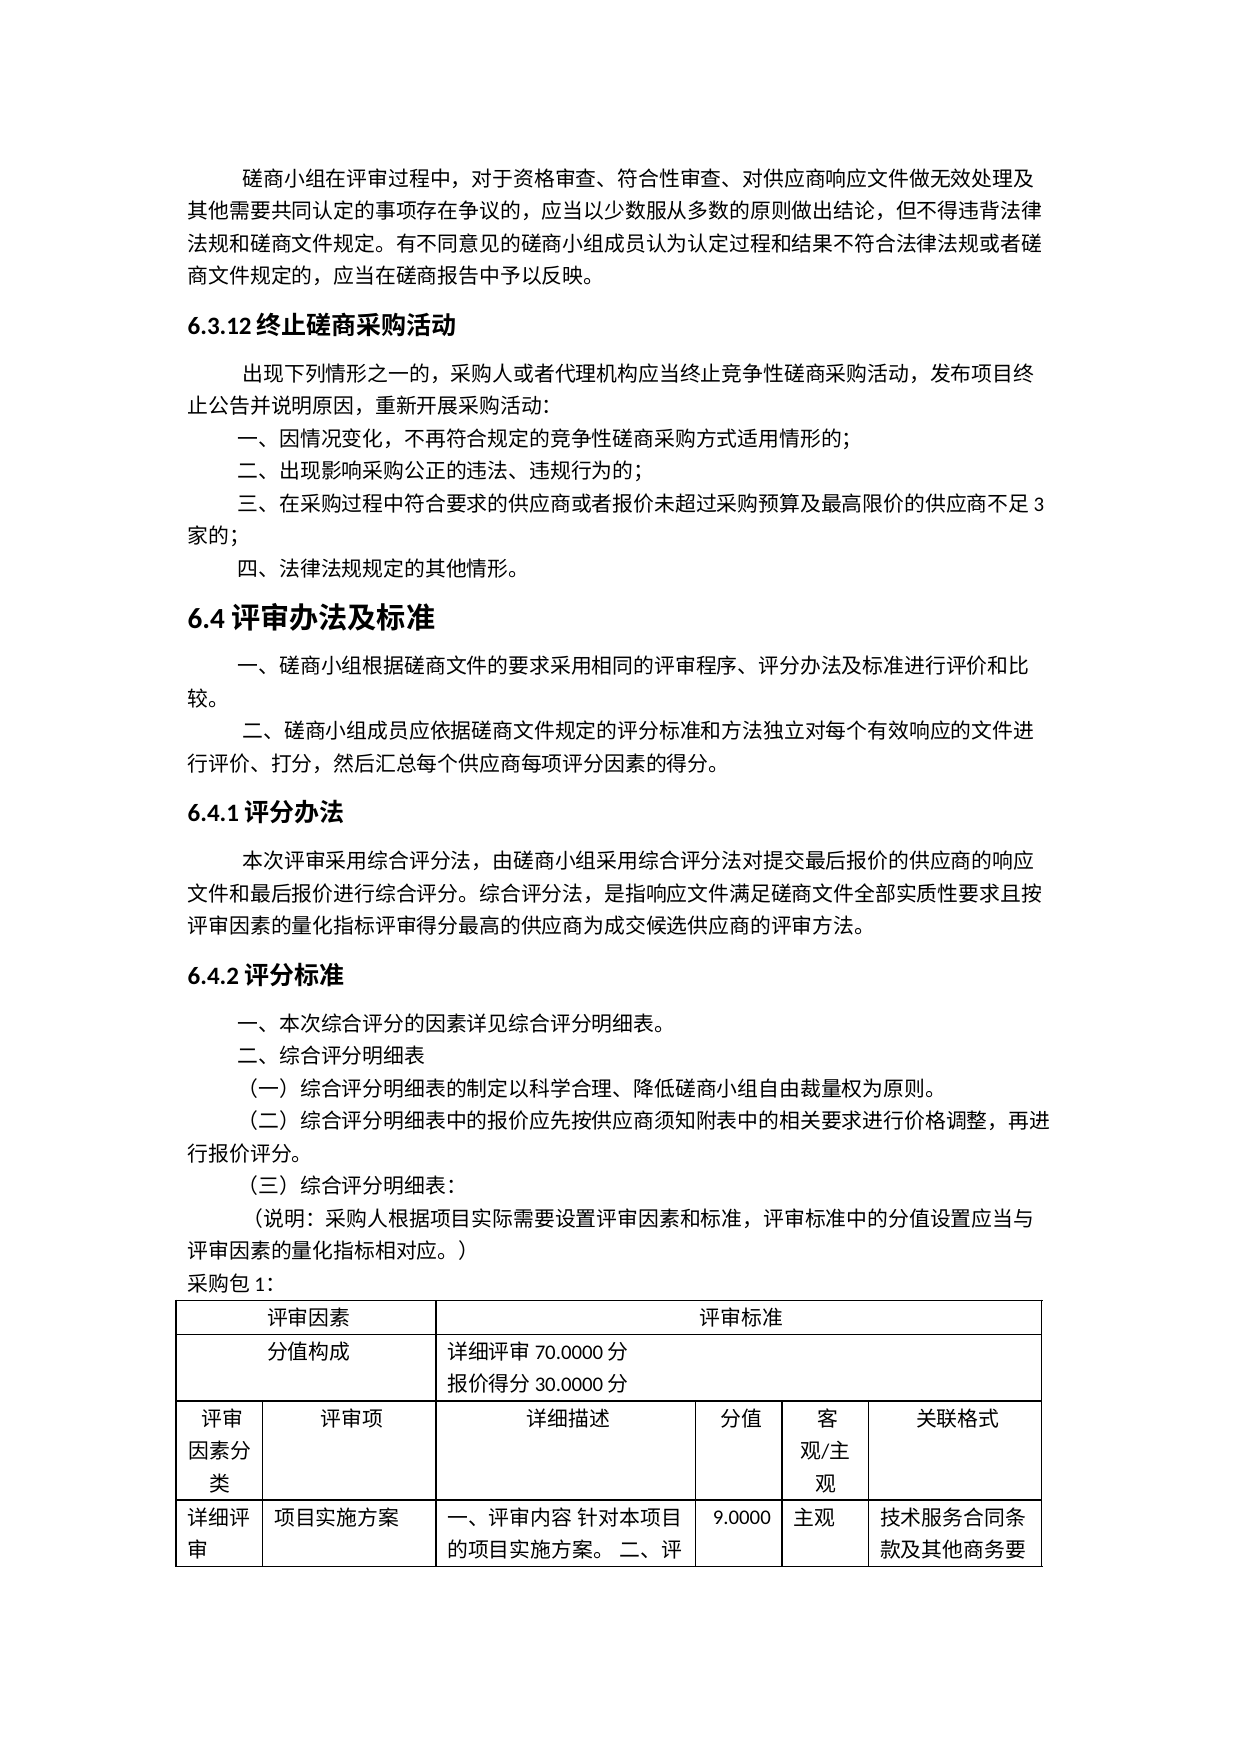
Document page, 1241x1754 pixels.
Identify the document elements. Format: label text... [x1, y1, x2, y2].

text 6.4.1评分办法 [187, 779, 1053, 844]
text 本次评审采用综合评分法，由磋商小组采用综合评分法对提交最后报价的供应商的响应文件和最后报价进行综合评分。综合评分法，是指响应文件满足磋商文件全部实质性要求且按评审因素的量化指标评审得分最高的供应商为成交候选供应商的评审方法。 [187, 844, 1053, 942]
table_cell 详细评审 [177, 1501, 262, 1566]
table_cell 评审因素分类 [177, 1402, 262, 1499]
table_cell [869, 1501, 1041, 1566]
text 磋商小组在评审过程中，对于资格审查、符合性审查、对供应商响应文件做无效处理及其他需要共同认定的事项存在争议的，应当以少数服从多数的原则做出结论，但不得违背法律法规和磋商文件规定。有不同意见的磋商小组成员认为认定过程和结果不符合法律法规或者磋商文件规定的，应当在磋商报告中予以反映。 [187, 162, 1053, 292]
table_cell 项目实施方案 [263, 1501, 435, 1566]
table_cell 分值构成 [177, 1335, 435, 1400]
text 二、磋商小组成员应依据磋商文件规定的评分标准和方法独立对每个有效响应的文件进行评价、打分，然后汇总每个供应商每项评分因素的得分。 [187, 714, 1053, 779]
table_header 评审标准 [437, 1301, 1041, 1333]
text 四、法律法规规定的其他情形。 [187, 552, 1053, 584]
text 6.4.2评分标准 [187, 942, 1053, 1007]
text 一、本次综合评分的因素详见综合评分明细表。 [187, 1007, 1053, 1039]
table_cell 主观 [783, 1501, 868, 1566]
text （说明：采购人根据项目实际需要设置评审因素和标准，评审标准中的分值设置应当与评审因素的量化指标相对应。） [187, 1202, 1053, 1267]
text 6.3.12终止磋商采购活动 [187, 292, 1053, 357]
table_cell 分值 [696, 1402, 781, 1499]
table_cell 详细评审70.0000分 报价得分30.0000分 [437, 1335, 1041, 1400]
text 采购包1： [187, 1267, 1053, 1299]
table_cell 客观/主观 [783, 1402, 868, 1499]
text 二、出现影响采购公正的违法、违规行为的； [187, 454, 1053, 487]
table_cell 9.0000 [696, 1501, 781, 1566]
text 出现下列情形之一的，采购人或者代理机构应当终止竞争性磋商采购活动，发布项目终止公告并说明原因，重新开展采购活动： [187, 357, 1053, 422]
table_header 评审因素 [177, 1301, 435, 1333]
table_cell 评审项 [263, 1402, 435, 1499]
text （二）综合评分明细表中的报价应先按供应商须知附表中的相关要求进行价格调整，再进行报价评分。 [187, 1104, 1053, 1169]
text 三、在采购过程中符合要求的供应商或者报价未超过采购预算及最高限价的供应商不足3家的； [187, 487, 1053, 552]
table_cell 关联格式 [869, 1402, 1041, 1499]
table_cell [437, 1501, 695, 1566]
text （三）综合评分明细表： [187, 1169, 1053, 1202]
text 二、综合评分明细表 [187, 1039, 1053, 1072]
text 一、磋商小组根据磋商文件的要求采用相同的评审程序、评分办法及标准进行评价和比较。 [187, 649, 1053, 714]
text 一、因情况变化，不再符合规定的竞争性磋商采购方式适用情形的； [187, 422, 1053, 454]
text （一）综合评分明细表的制定以科学合理、降低磋商小组自由裁量权为原则。 [187, 1072, 1053, 1104]
table_cell 详细描述 [437, 1402, 695, 1499]
text 6.4评审办法及标准 [187, 584, 1053, 649]
